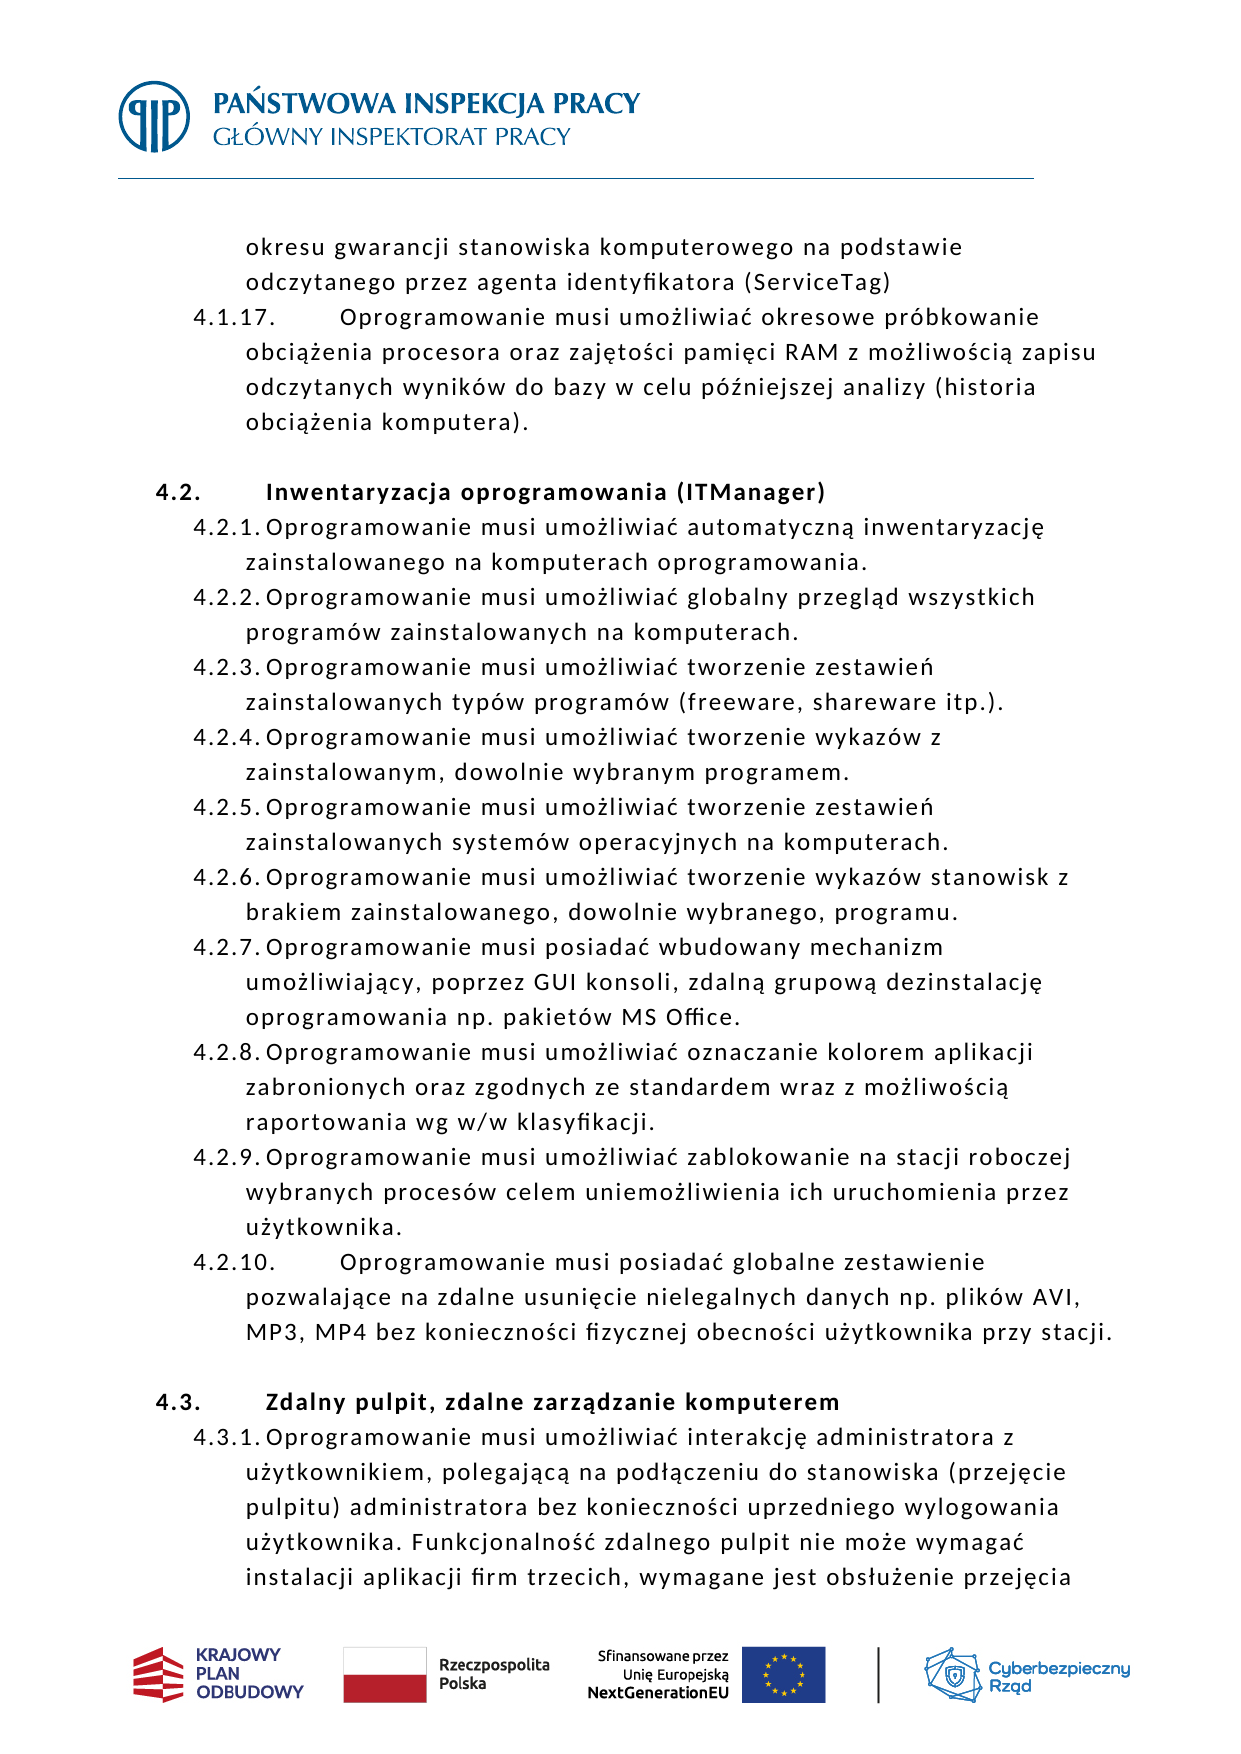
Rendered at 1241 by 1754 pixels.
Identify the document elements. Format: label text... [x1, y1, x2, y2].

list Oprogramowanie musi umożliwiać tworzenie wykazów z zainstalowanym, dowolnie wybranym programem. [193, 721, 1122, 787]
list Oprogramowanie musi umożliwiać zablokowanie na stacji roboczej wybranych procesów celem uniemożliwienia ich uruchomienia przez użytkownika. [193, 1141, 1122, 1242]
list Oprogramowanie musi umożliwiać tworzenie zestawień zainstalowanych systemów operacyjnych na komputerach. [193, 791, 1122, 857]
list Oprogramowanie musi umożliwiać globalny przegląd wszystkich programów zainstalowanych na komputerach. [193, 581, 1122, 647]
list Oprogramowanie musi posiadać globalne zestawienie pozwalające na zdalne usunięcie nielegalnych danych np. plików AVI, MP3, MP4 bez konieczności fizycznej obecności użytkownika przy stacji. [193, 1246, 1122, 1347]
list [193, 231, 1122, 297]
list Oprogramowanie musi umożliwiać tworzenie zestawień zainstalowanych typów programów (freeware, shareware itp.). [193, 651, 1122, 717]
list Zdalny pulpit, zdalne zarządzanie komputerem [156, 1386, 1122, 1417]
list Oprogramowanie musi umożliwiać tworzenie wykazów stanowisk z brakiem zainstalowanego, dowolnie wybranego, programu. [193, 861, 1122, 927]
list Oprogramowanie musi umożliwiać automatyczną inwentaryzację zainstalowanego na komputerach oprogramowania. [193, 511, 1122, 577]
list Inwentaryzacja oprogramowania (ITManager) [156, 476, 1122, 507]
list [193, 1421, 1122, 1592]
list Oprogramowanie musi umożliwiać oznaczanie kolorem aplikacji zabronionych oraz zgodnych ze standardem wraz z możliwością raportowania wg w/w klasyfikacji. [193, 1036, 1122, 1137]
list Oprogramowanie musi umożliwiać okresowe próbkowanie obciążenia procesora oraz zajętości pamięci RAM z możliwością zapisu odczytanych wyników do bazy w celu późniejszej analizy (historia obciążenia komputera). [193, 301, 1122, 437]
picture [118, 1631, 1147, 1718]
list Oprogramowanie musi posiadać wbudowany mechanizm umożliwiający, poprzez GUI konsoli, zdalną grupową dezinstalację oprogramowania np. pakietów MS Office. [193, 931, 1122, 1032]
